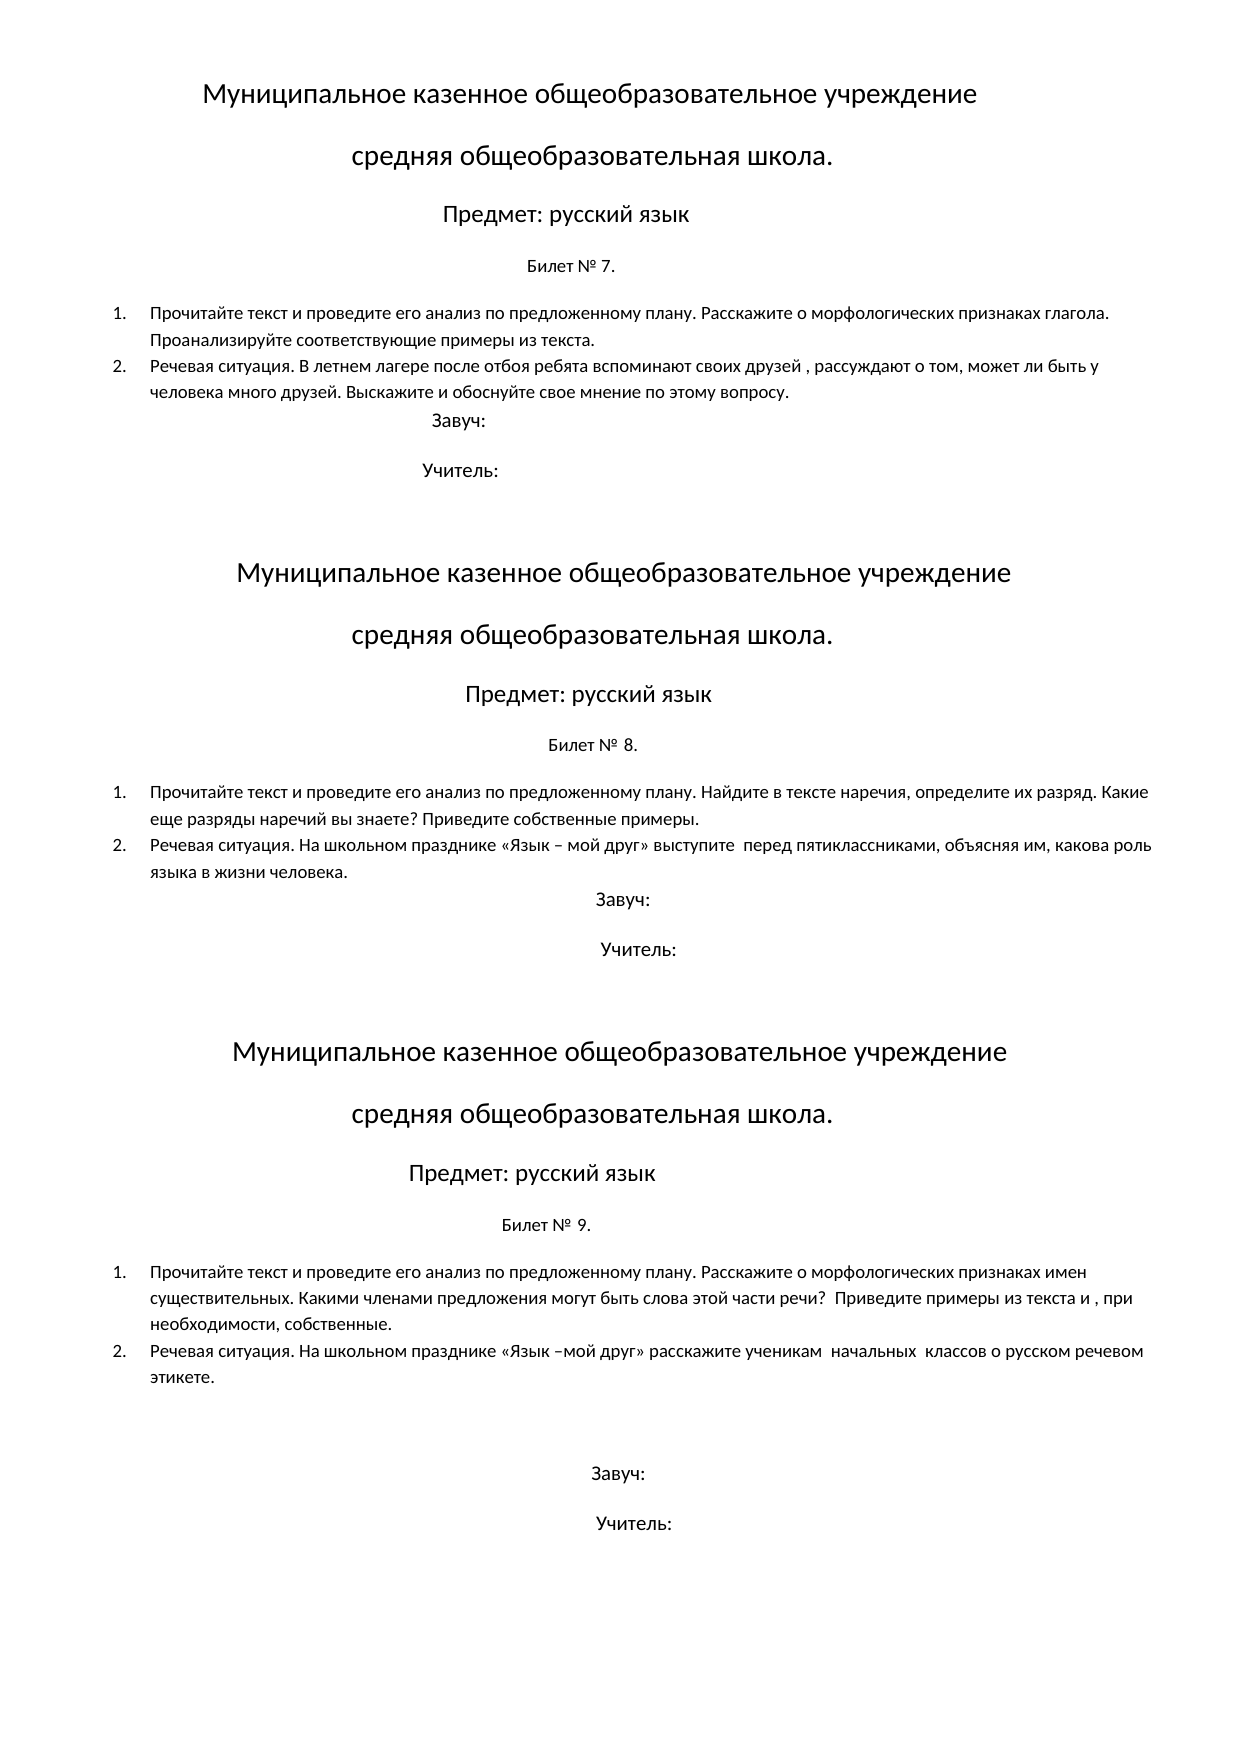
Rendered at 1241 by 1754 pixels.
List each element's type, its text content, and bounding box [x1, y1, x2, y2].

text Билет № 7. [75, 254, 1165, 277]
list Завуч: [150, 1460, 1165, 1485]
list Прочитайте текст и проведите его анализ по предложенному плану. Найдите в тексте наречия, определите их разряд. Какие еще разряды наречий вы знаете? Приведите собственные примеры. [112, 781, 1165, 830]
text Учитель: [112, 457, 1165, 482]
list Прочитайте текст и проведите его анализ по предложенному плану. Расскажите о морфологических признаках глагола. Проанализируйте соответствующие примеры из текста. [112, 302, 1165, 351]
text Предмет: русский язык [75, 198, 1165, 229]
text Муниципальное казенное общеобразовательное учреждение [75, 554, 1165, 590]
text Учитель: [75, 1510, 1165, 1535]
list Завуч: [150, 886, 1165, 912]
text Предмет: русский язык [75, 1157, 1165, 1187]
text средняя общеобразовательная школа. [75, 616, 1165, 652]
text Учитель: [75, 936, 1165, 962]
list Речевая ситуация. В летнем лагере после отбоя ребята вспоминают своих друзей , рассуждают о том, может ли быть у человека много друзей. Выскажите и обоснуйте свое мнение по этому вопросу. [112, 354, 1165, 403]
list Речевая ситуация. На школьном празднике «Язык –мой друг» расскажите ученикам начальных классов о русском речевом этикете. [112, 1339, 1165, 1388]
list Завуч: [150, 407, 1165, 432]
text Билет № 9. [75, 1213, 1165, 1236]
text средняя общеобразовательная школа. [75, 1095, 1165, 1131]
text Билет № 8. [75, 733, 1165, 756]
text Муниципальное казенное общеобразовательное учреждение [75, 75, 1165, 111]
text Предмет: русский язык [75, 678, 1165, 708]
list Прочитайте текст и проведите его анализ по предложенному плану. Расскажите о морфологических признаках имен существительных. Какими членами предложения могут быть слова этой части речи? Приведите примеры из текста и , при необходимости, собственные. [112, 1260, 1165, 1336]
list Речевая ситуация. На школьном празднике «Язык – мой друг» выступите перед пятиклассниками, объясняя им, какова роль языка в жизни человека. [112, 833, 1165, 883]
text средняя общеобразовательная школа. [75, 137, 1165, 172]
text Муниципальное казенное общеобразовательное учреждение [75, 1033, 1165, 1069]
